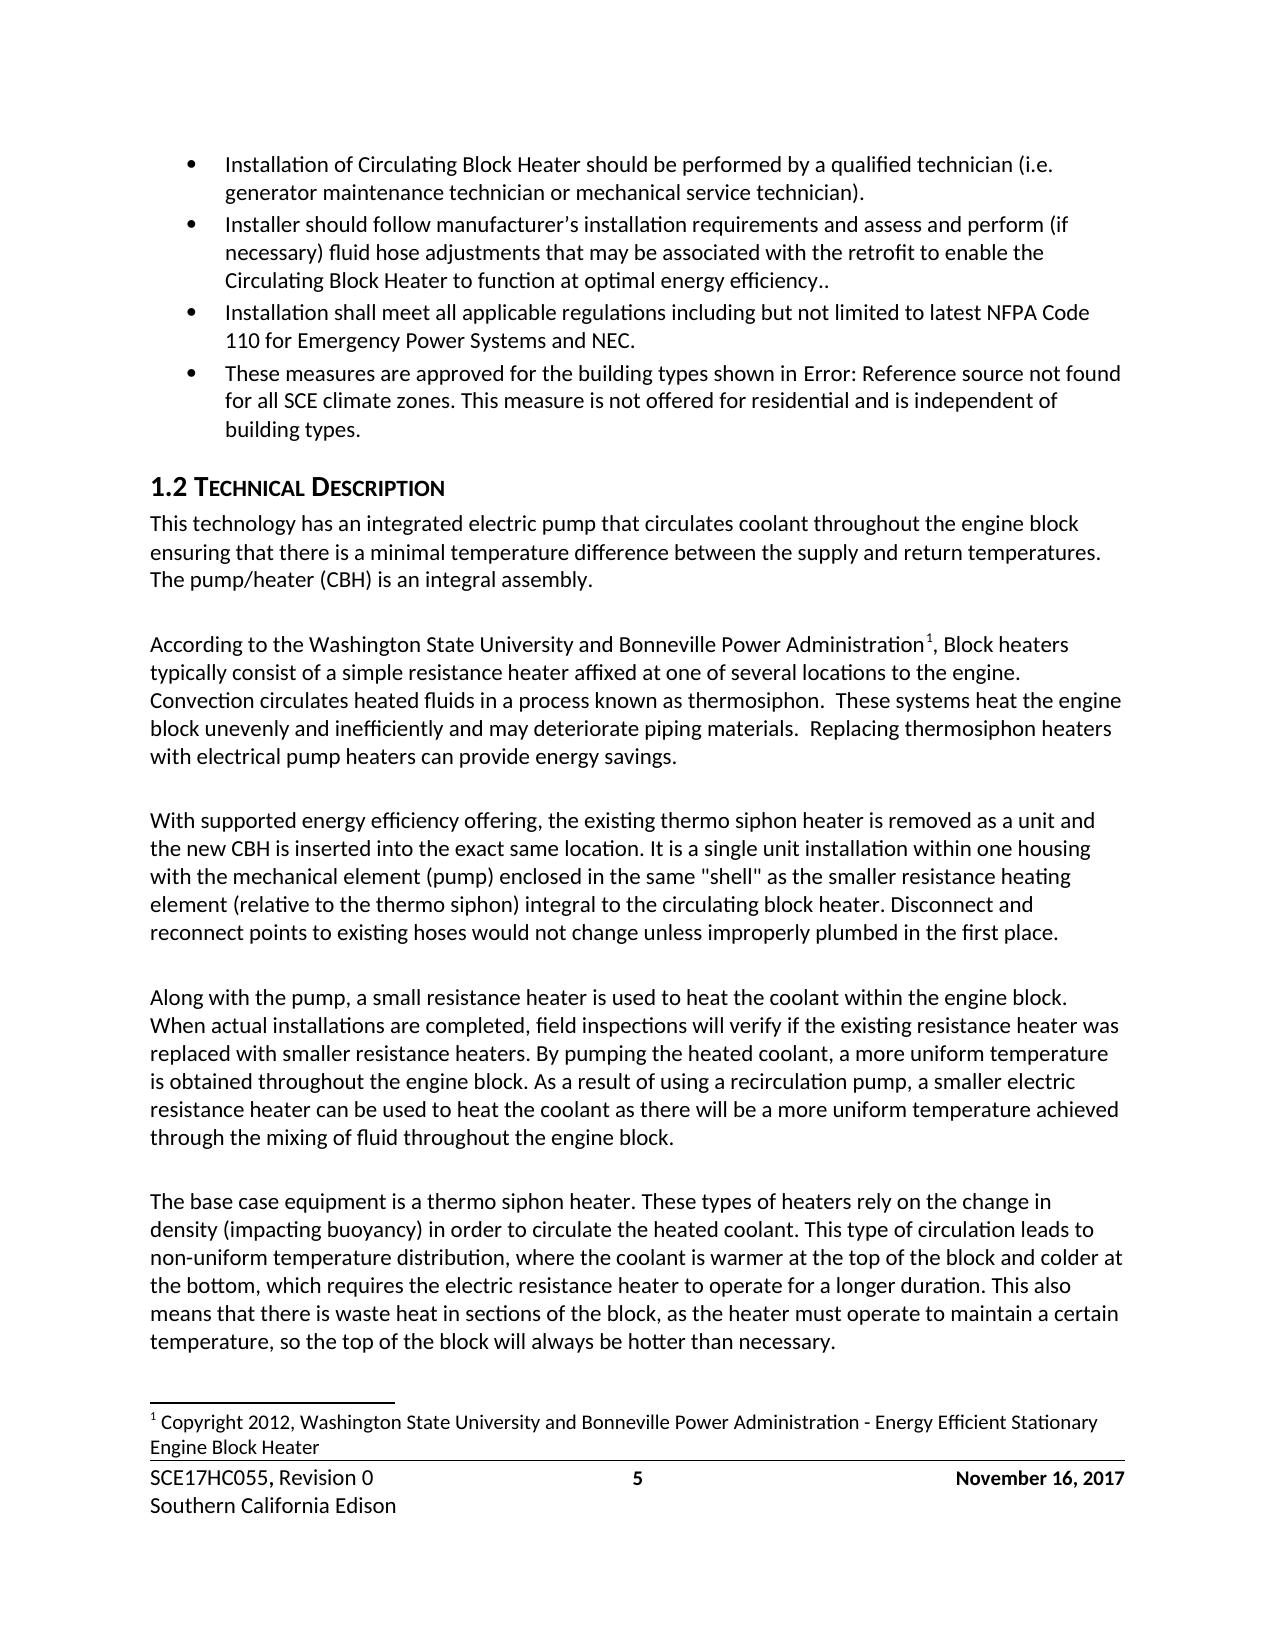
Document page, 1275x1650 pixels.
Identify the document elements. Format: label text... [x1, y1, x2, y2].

list Installation shall meet all applicable regulations including but not limited to latest NFPA Code 110 for Emergency Power Systems and NEC. [187, 298, 1125, 354]
list Installer should follow manufacturer’s installation requirements and assess and perform (if necessary) fluid hose adjustments that may be associated with the retrofit to enable the Circulating Block Heater to function at optimal energy efficiency.. [187, 210, 1125, 294]
text With supported energy efficiency offering, the existing thermo siphon heater is removed as a unit and the new CBH is inserted into the exact same location. It is a single unit installation within one housing with the mechanical element (pump) enclosed in the same "shell" as the smaller resistance heating element (relative to the thermo siphon) integral to the circulating block heater. Disconnect and reconnect points to existing hoses would not change unless improperly plumbed in the first place. [150, 806, 1125, 947]
text According to the Washington State University and Bonneville Power Administration, Block heaters typically consist of a simple resistance heater affixed at one of several locations to the engine. Convection circulates heated fluids in a process known as thermosiphon. These systems heat the engine block unevenly and inefficiently and may deteriorate piping materials. Replacing thermosiphon heaters with electrical pump heaters can provide energy savings. [150, 630, 1125, 770]
text This technology has an integrated electric pump that circulates coolant throughout the engine block ensuring that there is a minimal temperature difference between the supply and return temperatures. The pump/heater (CBH) is an integral assembly. [150, 509, 1125, 594]
list Installation of Circulating Block Heater should be performed by a qualified technician (i.e. generator maintenance technician or mechanical service technician). [187, 150, 1125, 206]
subtitle 1.2 Technical Description [150, 468, 1125, 503]
text The base case equipment is a thermo siphon heater. These types of heaters rely on the change in density (impacting buoyancy) in order to circulate the heated coolant. This type of circulation leads to non-uniform temperature distribution, where the coolant is warmer at the top of the block and colder at the bottom, which requires the electric resistance heater to operate for a longer duration. This also means that there is waste heat in sections of the block, as the heater must operate to maintain a certain temperature, so the top of the block will always be hotter than necessary. [150, 1187, 1125, 1356]
text Along with the pump, a small resistance heater is used to heat the coolant within the engine block. When actual installations are completed, field inspections will verify if the existing resistance heater was replaced with smaller resistance heaters. By pumping the heated coolant, a more uniform temperature is obtained throughout the engine block. As a result of using a recirculation pump, a smaller electric resistance heater can be used to heat the coolant as there will be a more uniform temperature achieved through the mixing of fluid throughout the engine block. [150, 983, 1125, 1151]
